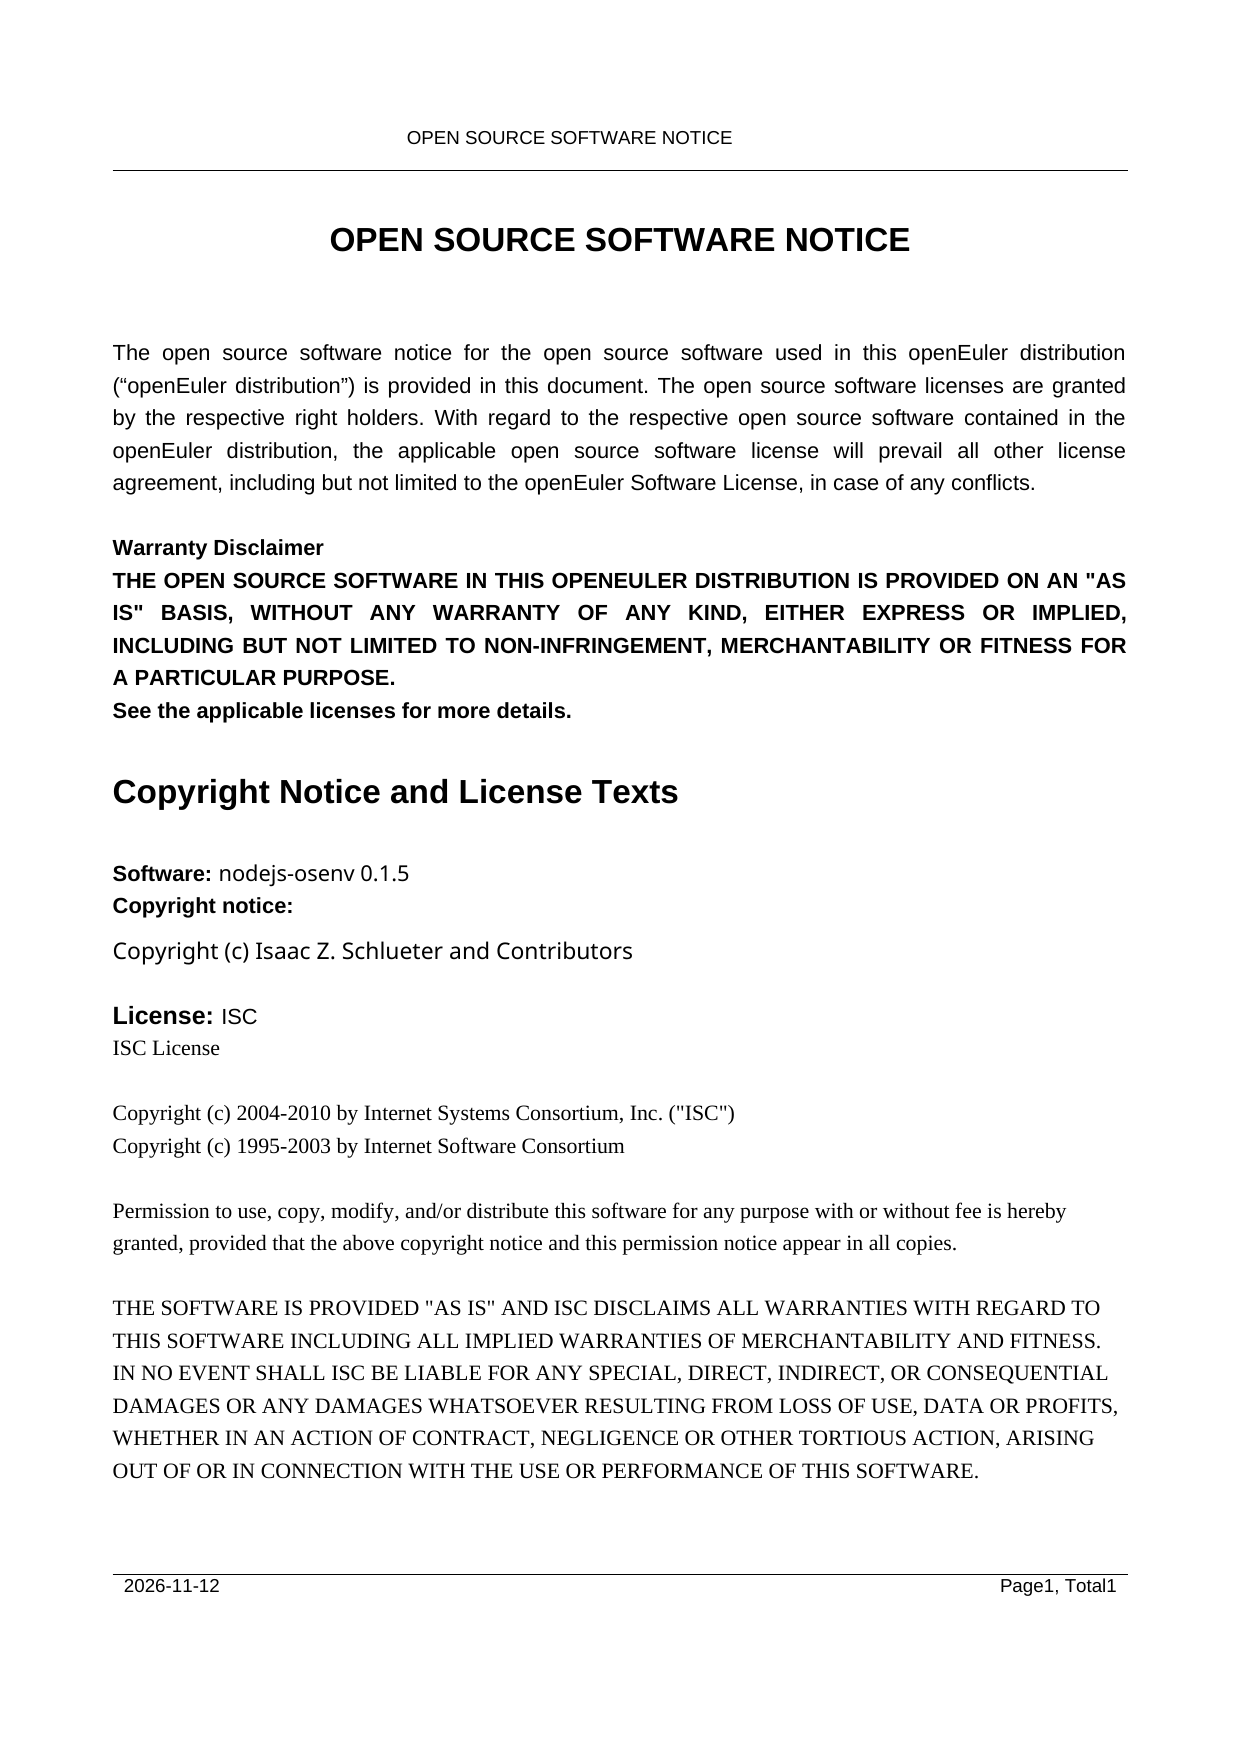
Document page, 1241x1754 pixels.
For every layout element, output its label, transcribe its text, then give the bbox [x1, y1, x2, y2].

text THE OPEN SOURCE SOFTWARE IN THIS OPENEULER DISTRIBUTION IS PROVIDED ON AN "AS IS" BASIS, WITHOUT ANY WARRANTY OF ANY KIND, EITHER EXPRESS OR IMPLIED, INCLUDING BUT NOT LIMITED TO NON-INFRINGEMENT, MERCHANTABILITY OR FITNESS FOR A PARTICULAR PURPOSE. See the applicable licenses for more details. [112, 564, 1128, 726]
text OPEN SOURCE SOFTWARE NOTICE [112, 206, 1128, 271]
text Copyright notice: [112, 889, 1128, 921]
text ISC License Copyright (c) 2004-2010 by Internet Systems Consortium, Inc. ("ISC") Copyright (c) 1995-2003 by Internet Software Consortium Permission to use, copy, modify, and/or distribute this software for any purpose with or without fee is hereby granted, provided that the above copyright notice and this permission notice appear in all copies. THE SOFTWARE IS PROVIDED "AS IS" AND ISC DISCLAIMS ALL WARRANTIES WITH REGARD TO THIS SOFTWARE INCLUDING ALL IMPLIED WARRANTIES OF MERCHANTABILITY AND FITNESS. IN NO EVENT SHALL ISC BE LIABLE FOR ANY SPECIAL, DIRECT, INDIRECT, OR CONSEQUENTIAL DAMAGES OR ANY DAMAGES WHATSOEVER RESULTING FROM LOSS OF USE, DATA OR PROFITS, WHETHER IN AN ACTION OF CONTRACT, NEGLIGENCE OR OTHER TORTIOUS ACTION, ARISING OUT OF OR IN CONNECTION WITH THE USE OR PERFORMANCE OF THIS SOFTWARE. [112, 1031, 1128, 1486]
text The open source software notice for the open source software used in this openEuler distribution (“openEuler distribution”) is provided in this document. The open source software licenses are granted by the respective right holders. With regard to the respective open source software contained in the openEuler distribution, the applicable open source software license will prevail all other license agreement, including but not limited to the openEuler Software License, in case of any conflicts. [112, 336, 1128, 499]
text License: ISC [112, 999, 1128, 1031]
text Copyright Notice and License Texts [112, 759, 1128, 824]
text Warranty Disclaimer [112, 531, 1128, 564]
text Copyright (c) Isaac Z. Schlueter and Contributors [112, 934, 1128, 999]
title Software: nodejs-osenv 0.1.5 [112, 856, 1128, 889]
